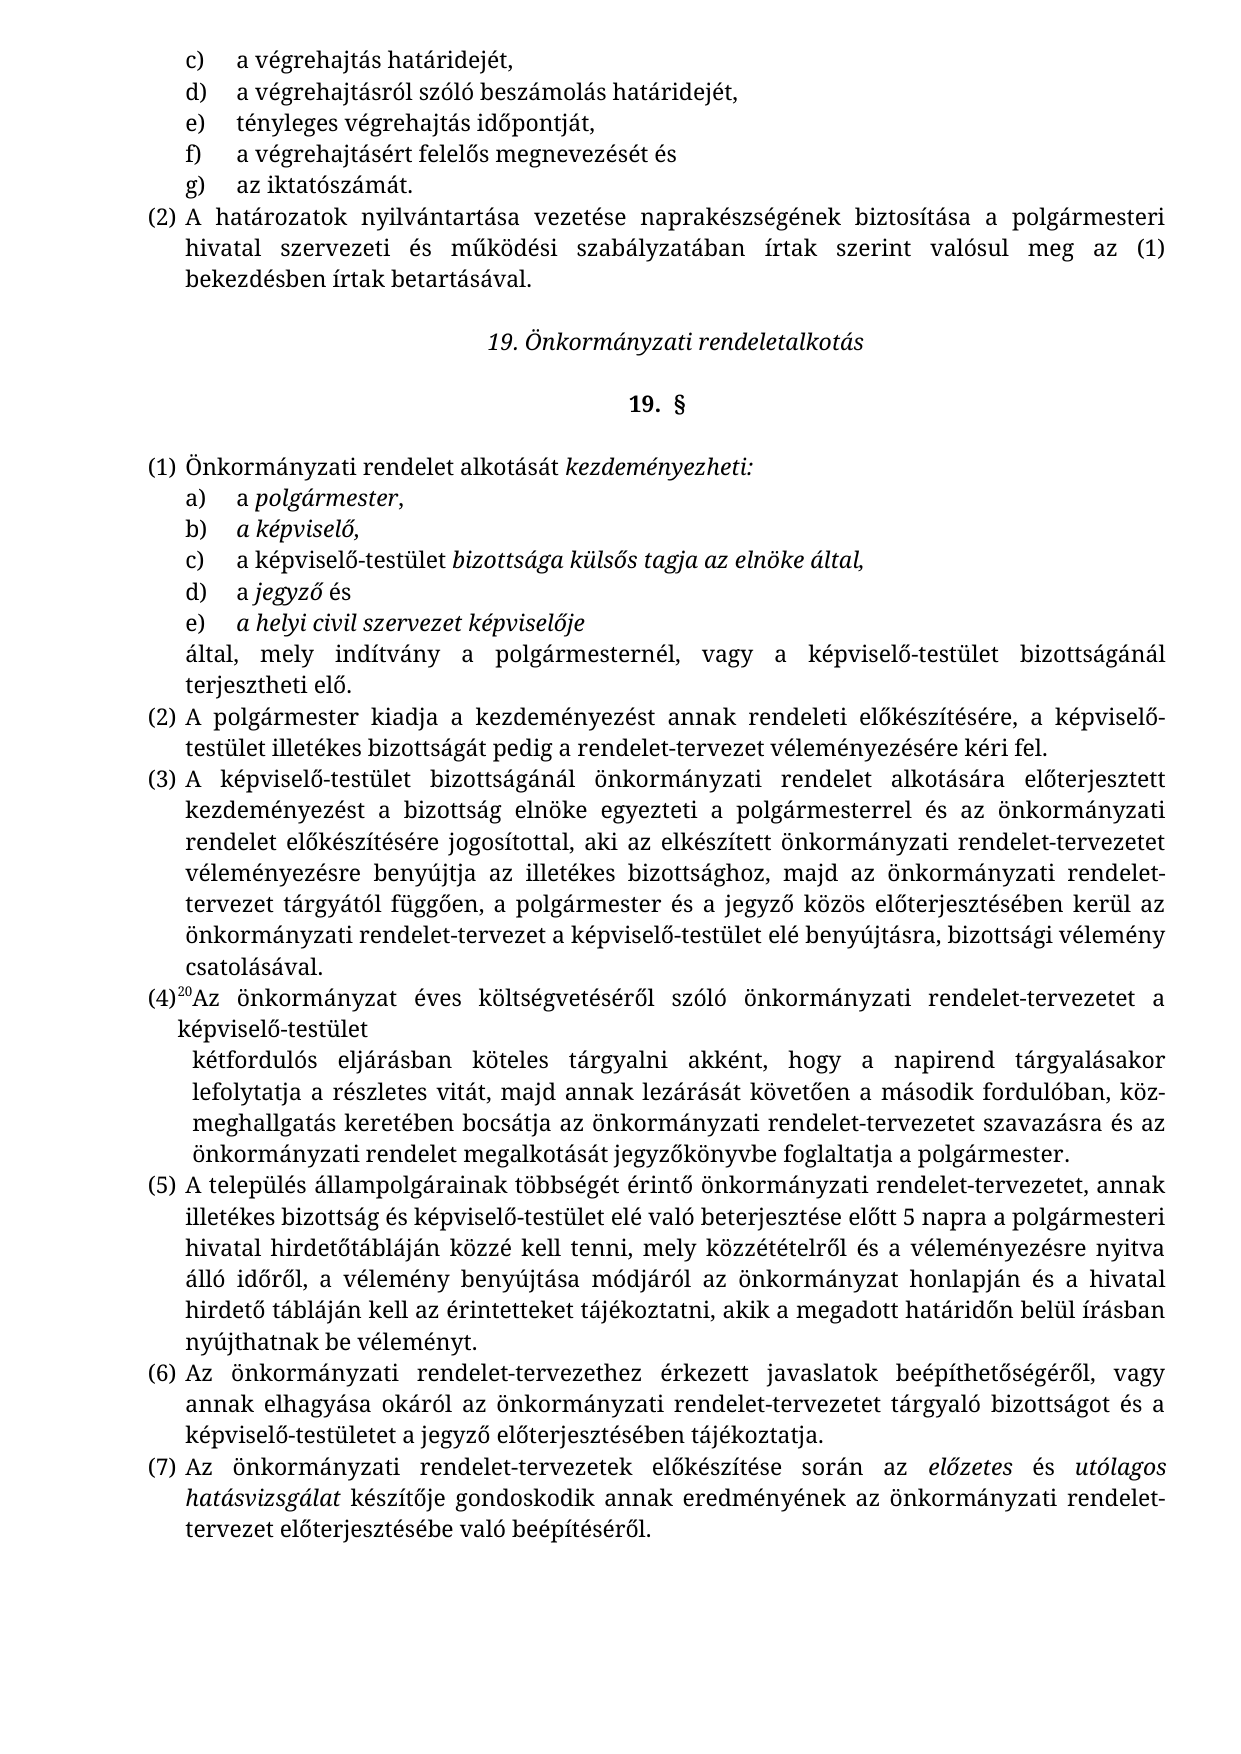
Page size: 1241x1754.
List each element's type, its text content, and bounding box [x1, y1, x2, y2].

list a képviselő-testület bizottsága külsős tagja az elnöke által, [185, 544, 1167, 576]
list a végrehajtásért felelős megnevezését és [185, 138, 1167, 169]
list a végrehajtásról szóló beszámolás határidejét, [185, 76, 1167, 107]
list Az önkormányzati rendelet-tervezethez érkezett javaslatok beépíthetőségéről, vagy annak elhagyása okáról az önkormányzati rendelet-tervezetet tárgyaló bizottságot és a képviselő-testületet a jegyző előterjesztésében tájékoztatja. [148, 1357, 1167, 1451]
list Az önkormányzati rendelet-tervezetek előkészítése során az előzetes és utólagos hatásvizsgálat készítője gondoskodik annak eredményének az önkormányzati rendelet-tervezet előterjesztésébe való beépítéséről. [148, 1451, 1167, 1544]
list Az önkormányzat éves költségvetéséről szóló önkormányzati rendelet-tervezetet a képviselő-testület [148, 982, 1167, 1044]
list a polgármester, [185, 482, 1167, 513]
list a végrehajtás határidejét, [185, 44, 1167, 76]
list A település állampolgárainak többségét érintő önkormányzati rendelet-tervezetet, annak illetékes bizottság és képviselő-testület elé való beterjesztése előtt 5 napra a polgármesteri hivatal hirdetőtábláján közzé kell tenni, mely közzétételről és a véleményezésre nyitva álló időről, a vélemény benyújtása módjáról az önkormányzat honlapján és a hivatal hirdető tábláján kell az érintetteket tájékoztatni, akik a megadott határidőn belül írásban nyújthatnak be véleményt. [148, 1169, 1167, 1357]
list a képviselő, [185, 513, 1167, 544]
list Önkormányzati rendelet alkotását kezdeményezheti: [148, 451, 1167, 482]
text kétfordulós eljárásban köteles tárgyalni akként, hogy a napirend tárgyalásakor lefolytatja a részletes vitát, majd annak lezárását követően a második fordulóban, köz-meghallgatás keretében bocsátja az önkormányzati rendelet-tervezetet szavazásra és az önkormányzati rendelet megalkotását jegyzőkönyvbe foglaltatja a polgármester. [162, 1044, 1167, 1169]
list A polgármester kiadja a kezdeményezést annak rendeleti előkészítésére, a képviselő-testület illetékes bizottságát pedig a rendelet-tervezet véleményezésére kéri fel. [148, 701, 1167, 763]
list a helyi civil szervezet képviselője [185, 607, 1167, 638]
list a jegyző és [185, 576, 1167, 607]
list A képviselő-testület bizottságánál önkormányzati rendelet alkotására előterjesztett kezdeményezést a bizottság elnöke egyezteti a polgármesterrel és az önkormányzati rendelet előkészítésére jogosítottal, aki az elkészített önkormányzati rendelet-tervezetet véleményezésre benyújtja az illetékes bizottsághoz, majd az önkormányzati rendelet-tervezet tárgyától függően, a polgármester és a jegyző közös előterjesztésében kerül az önkormányzati rendelet-tervezet a képviselő-testület elé benyújtásra, bizottsági vélemény csatolásával. [148, 763, 1167, 982]
text 19. Önkormányzati rendeletalkotás [185, 326, 1167, 357]
list § [148, 388, 1167, 419]
list A határozatok nyilvántartása vezetése naprakészségének biztosítása a polgármesteri hivatal szervezeti és működési szabályzatában írtak szerint valósul meg az (1) bekezdésben írtak betartásával. [148, 201, 1167, 294]
list tényleges végrehajtás időpontját, [185, 107, 1167, 138]
list az iktatószámát. [185, 169, 1167, 201]
text által, mely indítvány a polgármesternél, vagy a képviselő-testület bizottságánál terjesztheti elő. [185, 638, 1167, 701]
